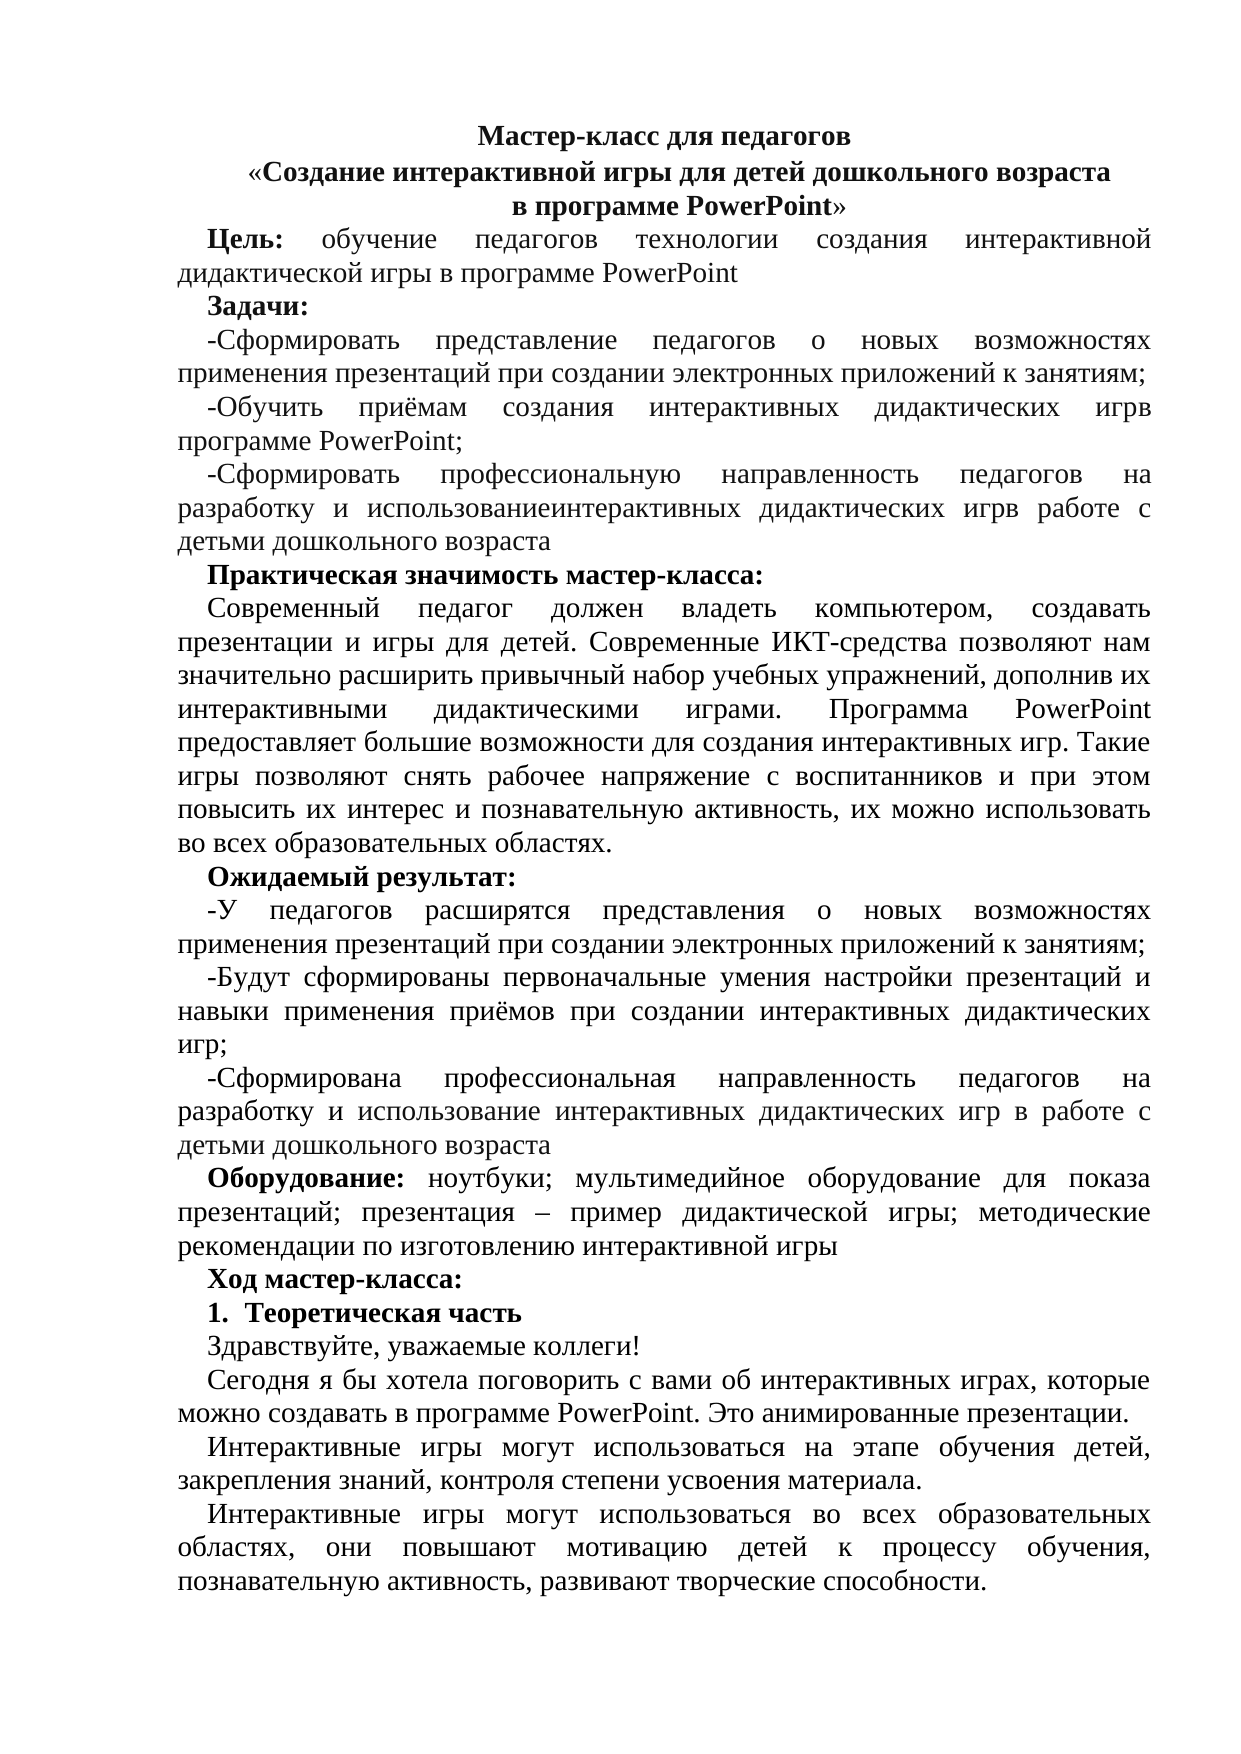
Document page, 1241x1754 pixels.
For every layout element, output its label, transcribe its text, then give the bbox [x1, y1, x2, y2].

text Мастер-класс для педагогов [177, 118, 1152, 152]
text -Сформировать представление педагогов о новых возможностях применения презентаций при создании электронных приложений к занятиям; [177, 322, 1152, 389]
text Оборудование: ноутбуки; мультимедийное оборудование для показа презентаций; презентация – пример дидактической игры; методические рекомендации по изготовлению интерактивной игры [177, 1161, 1152, 1261]
text Интерактивные игры могут использоваться во всех образовательных областях, они повышают мотивацию детей к процессу обучения, познавательную активность, развивают творческие способности. [177, 1496, 1152, 1597]
text -Сформировать профессиональную направленность педагогов на разработку и использованиеинтерактивных дидактических игрв работе с детьми дошкольного возраста [177, 456, 1152, 557]
text -У педагогов расширятся представления о новых возможностях применения презентаций при создании электронных приложений к занятиям; [177, 892, 1152, 959]
text Задачи: [177, 288, 1152, 322]
list Теоретическая часть [207, 1295, 1152, 1328]
text Цель: обучение педагогов технологии создания интерактивной дидактической игры в программе PowerPoint [177, 221, 1152, 288]
text Сегодня я бы хотела поговорить с вами об интерактивных играх, которые можно создавать в программе PowerPoint. Это анимированные презентации. [177, 1362, 1152, 1429]
text Ожидаемый результат: [177, 859, 1152, 892]
text Практическая значимость мастер-класса: [177, 557, 1152, 590]
text Интерактивные игры могут использоваться на этапе обучения детей, закрепления знаний, контроля степени усвоения материала. [177, 1429, 1152, 1496]
text Современный педагог должен владеть компьютером, создавать презентации и игры для детей. Современные ИКТ-средства позволяют нам значительно расширить привычный набор учебных упражнений, дополнив их интерактивными дидактическими играми. Программа PowerPoint предоставляет большие возможности для создания интерактивных игр. Такие игры позволяют снять рабочее напряжение с воспитанников и при этом повысить их интерес и познавательную активность, их можно использовать во всех образовательных областях. [177, 590, 1152, 859]
text «Создание интерактивной игры для детей дошкольного возраста [177, 154, 1152, 188]
text Здравствуйте, уважаемые коллеги! [177, 1328, 1152, 1362]
text Ход мастер-класса: [177, 1261, 1152, 1295]
text -Сформирована профессиональная направленность педагогов на разработку и использование интерактивных дидактических игр в работе с детьми дошкольного возраста [177, 1060, 1152, 1161]
text -Будут сформированы первоначальные умения настройки презентаций и навыки применения приёмов при создании интерактивных дидактических игр; [177, 959, 1152, 1060]
text -Обучить приёмам создания интерактивных дидактических игрв программе PowerPoint; [177, 389, 1152, 456]
text в программе PowerPoint» [177, 188, 1152, 221]
